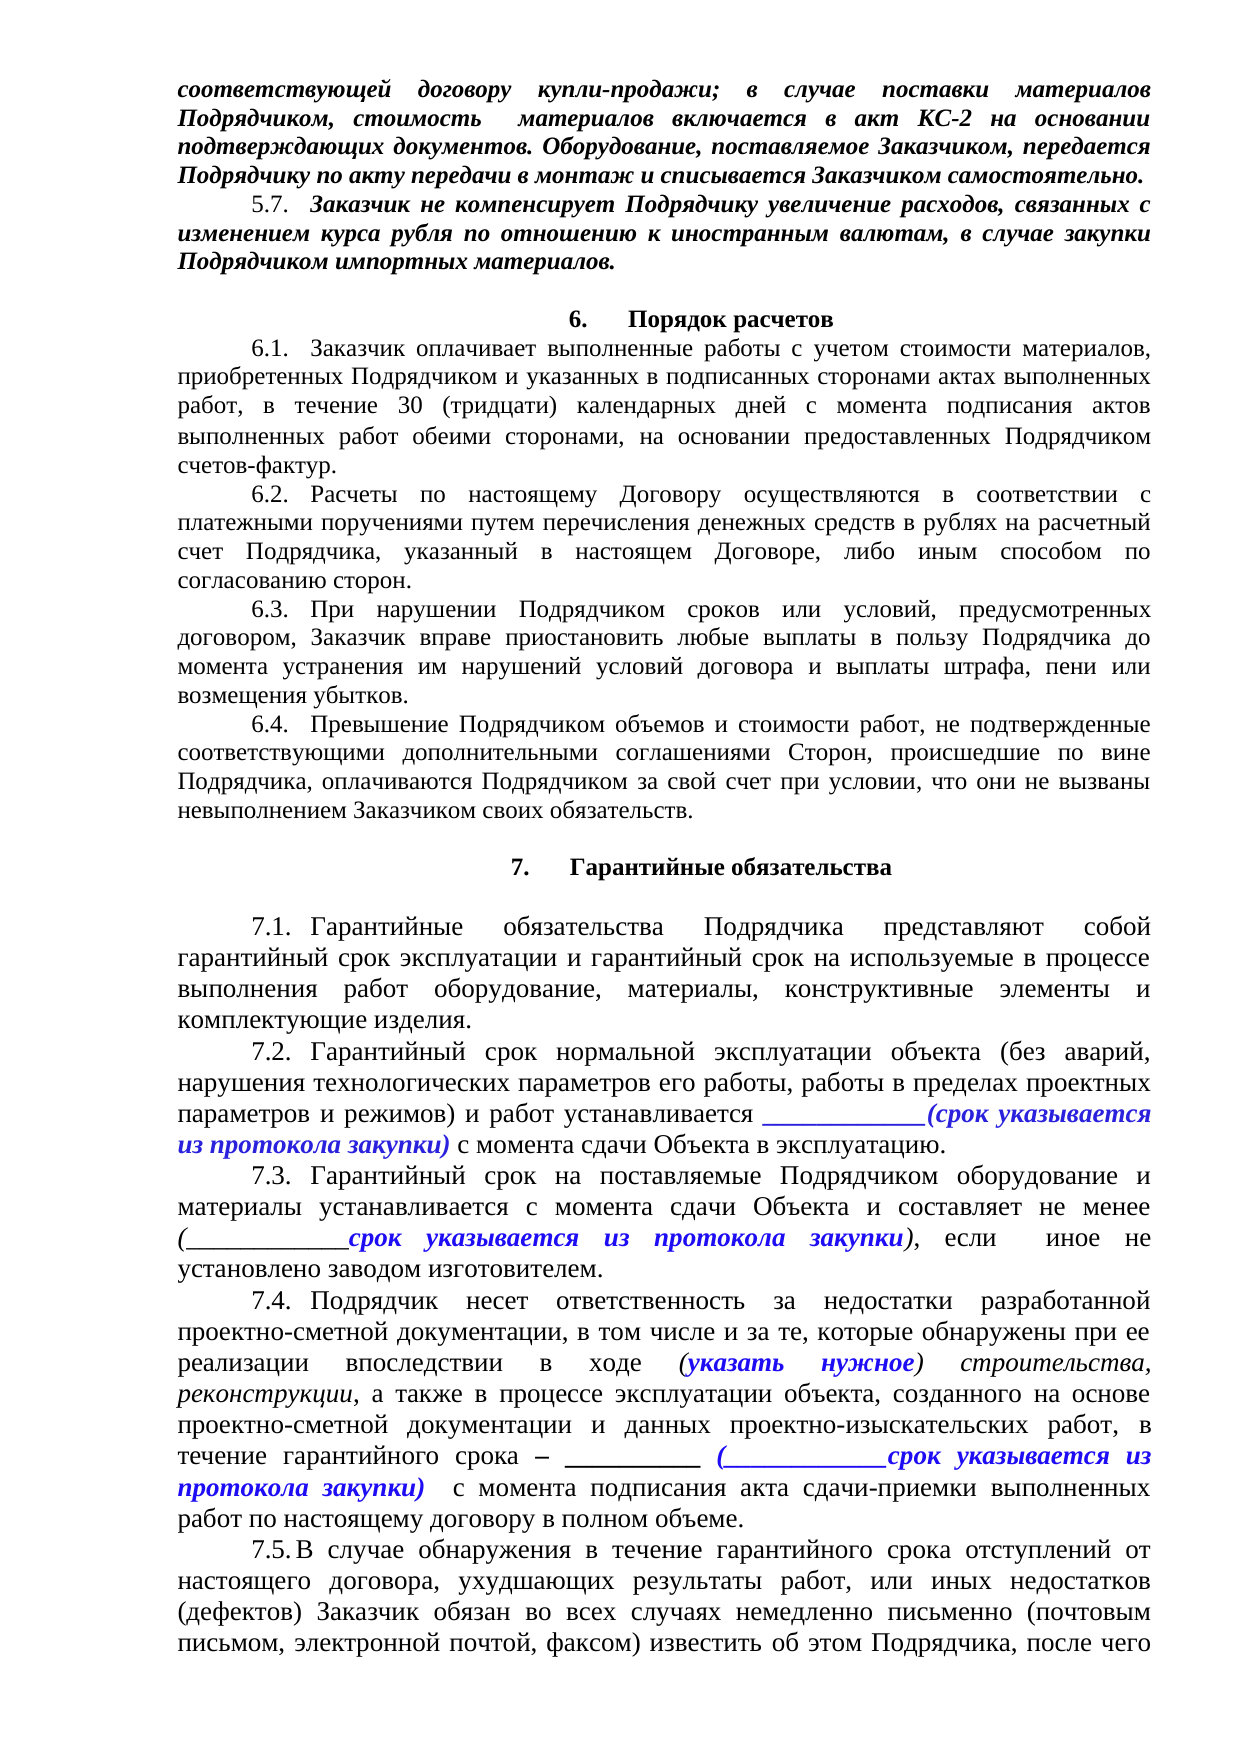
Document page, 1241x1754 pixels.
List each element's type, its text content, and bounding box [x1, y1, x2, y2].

list Порядок расчетов [177, 304, 1152, 333]
list Гарантийный срок на поставляемые Подрядчиком оборудование и материалы устанавливается с момента сдачи Объекта и составляет не менее (____________срок указывается из протокола закупки), если иное не установлено заводом изготовителем. [177, 1159, 1152, 1284]
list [177, 74, 1152, 189]
list Гарантийные обязательства [177, 852, 1152, 881]
list Расчеты по настоящему Договору осуществляются в соответствии с платежными поручениями путем перечисления денежных средств в рублях на расчетный счет Подрядчика, указанный в настоящем Договоре, либо иным способом по согласованию сторон. [177, 479, 1152, 594]
list Гарантийные обязательства Подрядчика представляют собой гарантийный срок эксплуатации и гарантийный срок на используемые в процессе выполнения работ оборудование, материалы, конструктивные элементы и комплектующие изделия. [177, 910, 1152, 1034]
list Подрядчик несет ответственность за недостатки разработанной проектно-сметной документации, в том числе и за те, которые обнаружены при ее реализации впоследствии в ходе (указать нужное) строительства, реконструкции, а также в процессе эксплуатации объекта, созданного на основе проектно-сметной документации и данных проектно-изыскательских работ, в течение гарантийного срока – __________ (____________срок указывается из протокола закупки) с момента подписания акта сдачи-приемки выполненных работ по настоящему договору в полном объеме. [177, 1284, 1152, 1533]
list Превышение Подрядчиком объемов и стоимости работ, не подтвержденные соответствующими дополнительными соглашениями Сторон, происшедшие по вине Подрядчика, оплачиваются Подрядчиком за свой счет при условии, что они не вызваны невыполнением Заказчиком своих обязательств. [177, 709, 1152, 824]
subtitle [177, 1533, 1152, 1657]
list Заказчик не компенсирует Подрядчику увеличение расходов, связанных с изменением курса рубля по отношению к иностранным валютам, в случае закупки Подрядчиком импортных материалов. [177, 189, 1152, 275]
list Гарантийный срок нормальной эксплуатации объекта (без аварий, нарушения технологических параметров его работы, работы в пределах проектных параметров и режимов) и работ устанавливается ____________(срок указывается из протокола закупки) с момента сдачи Объекта в эксплуатацию. [177, 1034, 1152, 1159]
list Заказчик оплачивает выполненные работы с учетом стоимости материалов, приобретенных Подрядчиком и указанных в подписанных сторонами актах выполненных работ, в течение 30 (тридцати) календарных дней с момента подписания актов выполненных работ обеими сторонами, на основании предоставленных Подрядчиком счетов-фактур. [177, 333, 1152, 479]
list При нарушении Подрядчиком сроков или условий, предусмотренных договором, Заказчик вправе приостановить любые выплаты в пользу Подрядчика до момента устранения им нарушений условий договора и выплаты штрафа, пени или возмещения убытков. [177, 594, 1152, 709]
